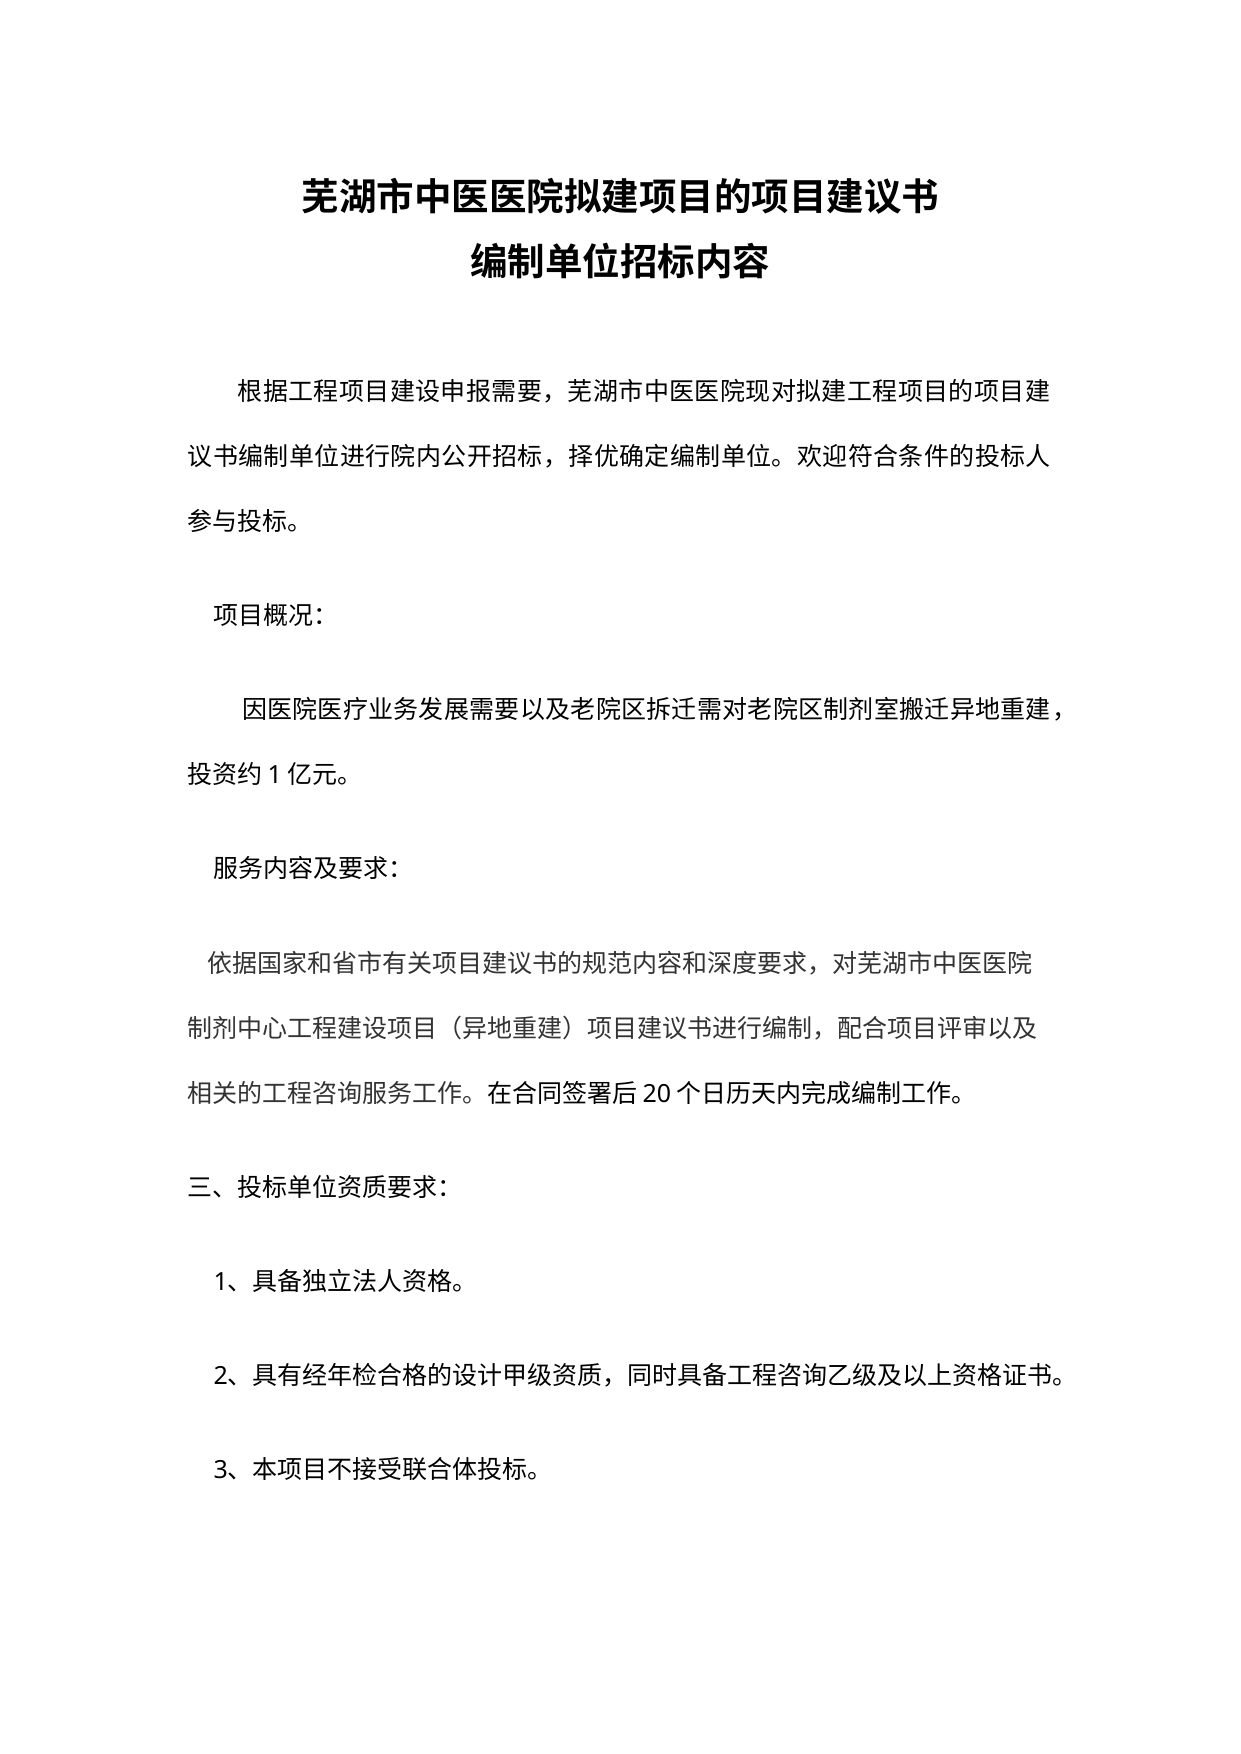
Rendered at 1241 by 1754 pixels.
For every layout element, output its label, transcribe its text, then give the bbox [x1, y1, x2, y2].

text 项目概况： [187, 581, 1053, 646]
text 依据国家和省市有关项目建议书的规范内容和深度要求，对芜湖市中医医院制剂中心工程建设项目（异地重建）项目建议书进行编制，配合项目评审以及相关的工程咨询服务工作。在合同签署后20个日历天内完成编制工作。 [187, 929, 1053, 1124]
text 根据工程项目建设申报需要，芜湖市中医医院现对拟建工程项目的项目建议书编制单位进行院内公开招标，择优确定编制单位。欢迎符合条件的投标人参与投标。 [187, 357, 1053, 552]
text 1、具备独立法人资格。 [187, 1247, 1053, 1312]
text 编制单位招标内容 [187, 227, 1053, 292]
text 2、具有经年检合格的设计甲级资质，同时具备工程咨询乙级及以上资格证书。 [187, 1341, 1053, 1406]
text 服务内容及要求： [187, 834, 1053, 899]
text 芜湖市中医医院拟建项目的项目建议书 [187, 162, 1053, 227]
text 3、本项目不接受联合体投标。 [187, 1435, 1053, 1500]
text 三、投标单位资质要求： [187, 1153, 1053, 1218]
text 因医院医疗业务发展需要以及老院区拆迁需对老院区制剂室搬迁异地重建，投资约1亿元。 [187, 675, 1053, 805]
